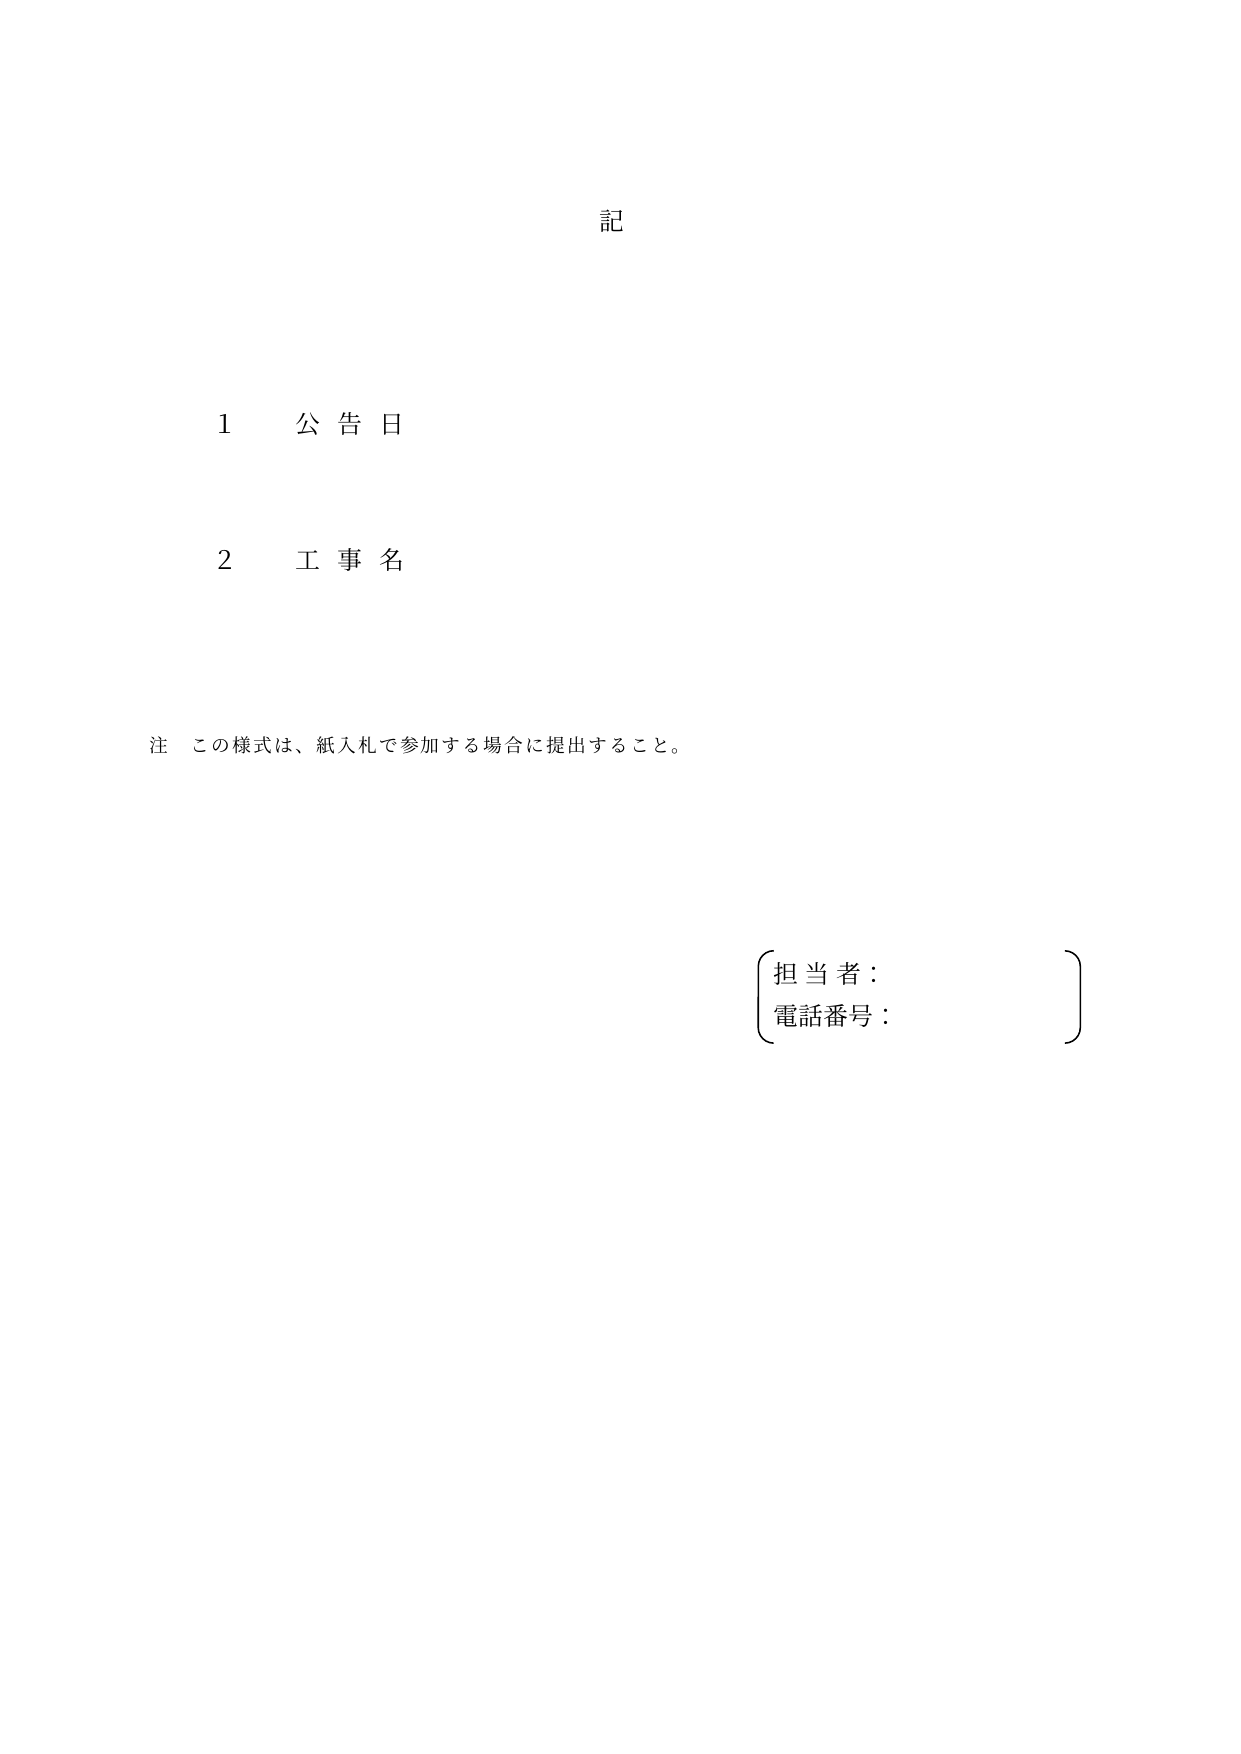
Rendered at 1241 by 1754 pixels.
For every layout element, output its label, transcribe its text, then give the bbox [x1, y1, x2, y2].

text ２ 工事名 [149, 524, 1091, 592]
text 注 この様式は、紙入札で参加する場合に提出すること。 [149, 728, 1091, 761]
text １ 公告日 [149, 389, 1091, 457]
text 記 [149, 186, 1091, 254]
